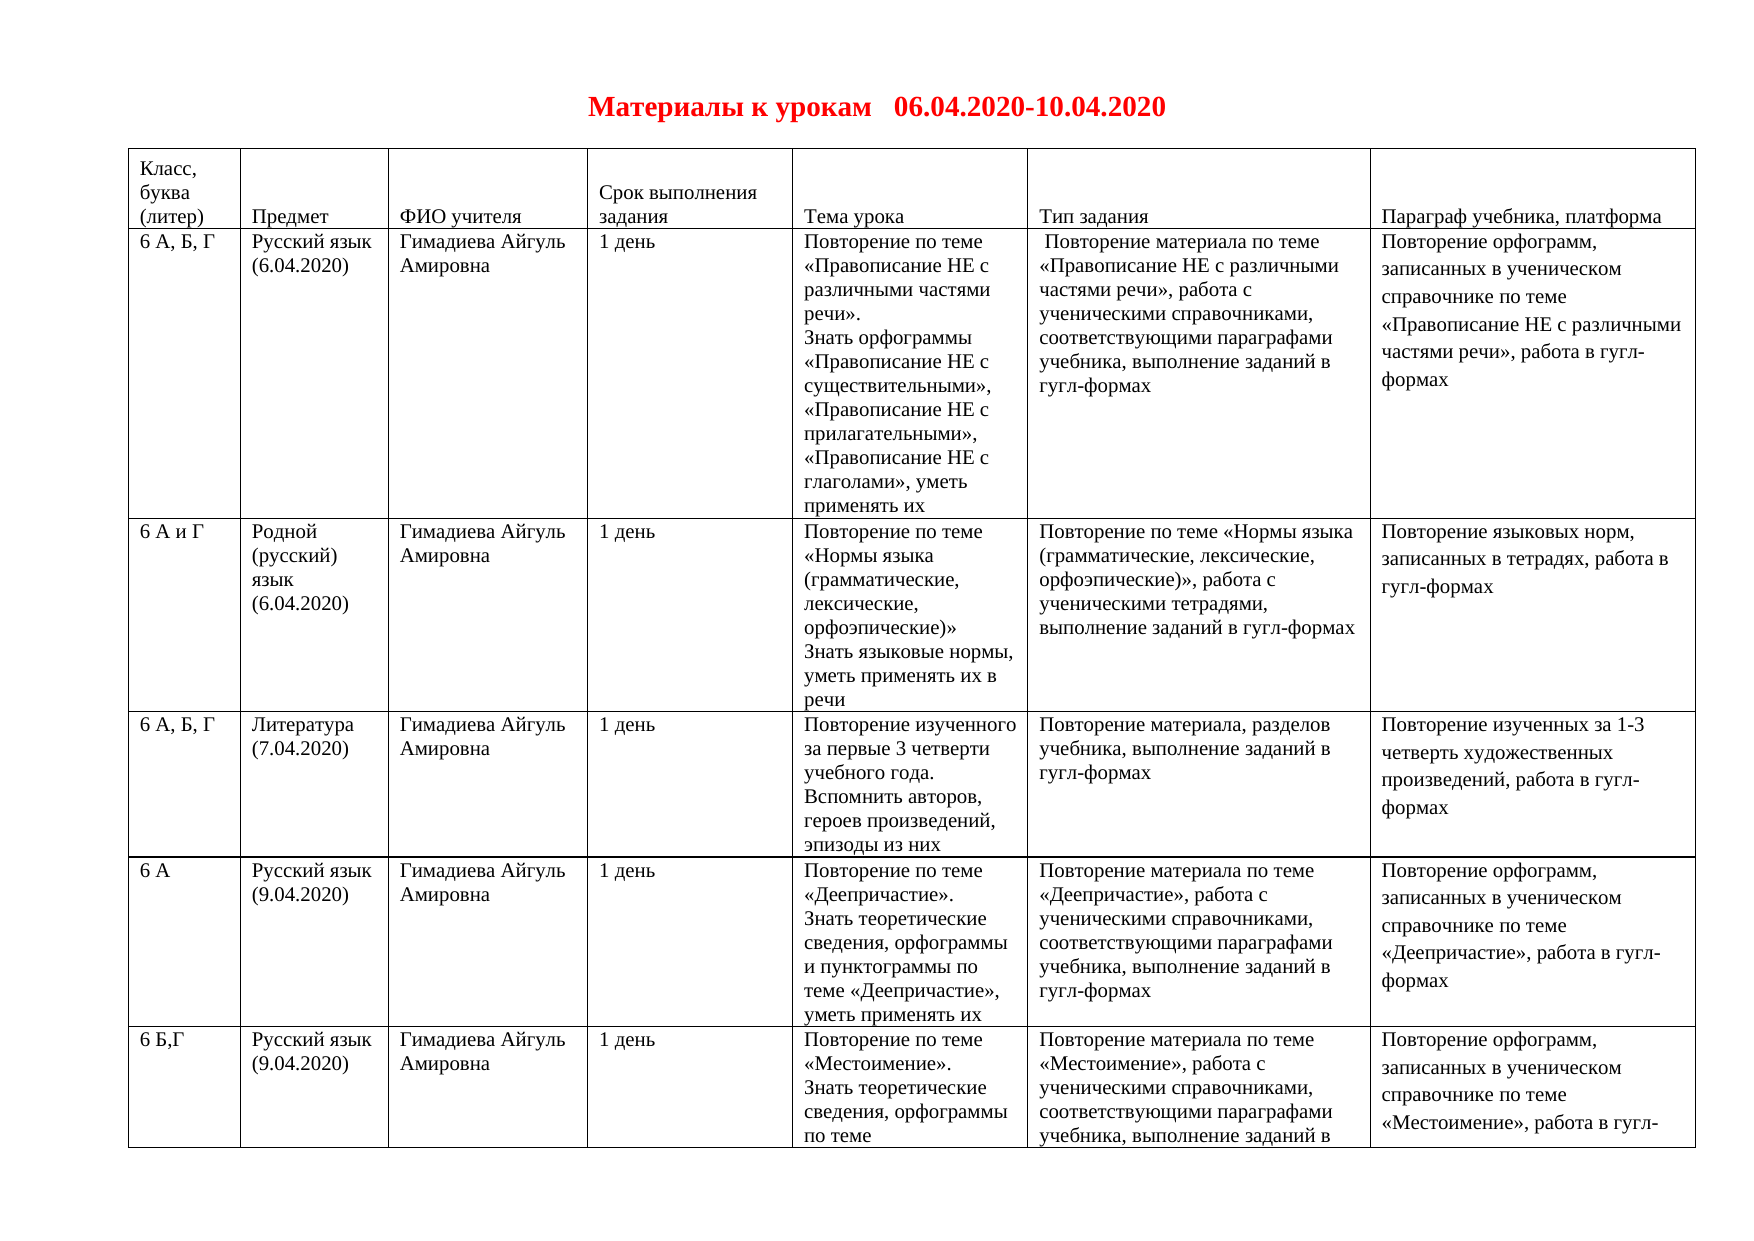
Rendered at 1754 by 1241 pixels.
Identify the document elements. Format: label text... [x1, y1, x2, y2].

table_cell Повторение по теме «Деепричастие». Знать теоретические сведения, орфограммы и пунктограммы по теме «Деепричастие», уметь применять их [793, 858, 1027, 1026]
table_cell 1 день [588, 229, 792, 517]
table_cell Повторение языковых норм, записанных в тетрадях, работа в гугл-формах [1371, 519, 1695, 711]
table_cell 1 день [588, 1027, 792, 1147]
table_cell Повторение материала по теме «Деепричастие», работа с ученическими справочниками, соответствующими параграфами учебника, выполнение заданий в гугл-формах [1028, 858, 1370, 1026]
table_cell Повторение материала, разделов учебника, выполнение заданий в гугл-формах [1028, 712, 1370, 856]
table_cell Повторение по теме «Нормы языка (грамматические, лексические, орфоэпические)» Знать языковые нормы, уметь применять их в речи [793, 519, 1027, 711]
table_header Тема урока [793, 149, 1027, 228]
table_header Тип задания [1028, 149, 1370, 228]
table_cell Повторение по теме «Правописание НЕ с различными частями речи». Знать орфограммы «Правописание НЕ с существительными», «Правописание НЕ с прилагательными», «Правописание НЕ с глаголами», уметь применять их [793, 229, 1027, 517]
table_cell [793, 1027, 1027, 1147]
table_cell 1 день [588, 858, 792, 1026]
table_cell Русский язык (6.04.2020) [241, 229, 388, 517]
table_cell Русский язык (9.04.2020) [241, 858, 388, 1026]
table_cell 6 А и Г [129, 519, 240, 711]
table_cell 6 А, Б, Г [129, 712, 240, 856]
table_cell 6 А, Б, Г [129, 229, 240, 517]
table_cell 6 А [129, 858, 240, 1026]
table_cell Гимадиева Айгуль Амировна [389, 229, 587, 517]
table_cell Повторение орфограмм, записанных в ученическом справочнике по теме «Деепричастие», работа в гугл-формах [1371, 858, 1695, 1026]
table_header Класс, буква (литер) [129, 149, 240, 228]
table_cell Родной (русский) язык (6.04.2020) [241, 519, 388, 711]
table_cell Повторение изученных за 1-3 четверть художественных произведений, работа в гугл-формах [1371, 712, 1695, 856]
table_cell Литература (7.04.2020) [241, 712, 388, 856]
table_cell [389, 1027, 587, 1147]
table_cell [1371, 1027, 1695, 1147]
table_header Параграф учебника, платформа [1371, 149, 1695, 228]
text Материалы к урокам 06.04.2020-10.04.2020 [118, 89, 1636, 122]
table_cell Гимадиева Айгуль Амировна [389, 858, 587, 1026]
table_cell Повторение орфограмм, записанных в ученическом справочнике по теме «Правописание НЕ с различными частями речи», работа в гугл-формах [1371, 229, 1695, 517]
table_cell 1 день [588, 712, 792, 856]
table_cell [1028, 1027, 1370, 1147]
table_cell Гимадиева Айгуль Амировна [389, 712, 587, 856]
table_header ФИО учителя [389, 149, 587, 228]
table_cell Гимадиева Айгуль Амировна [389, 519, 587, 711]
table_cell 6 Б,Г [129, 1027, 240, 1147]
table_cell Повторение по теме «Нормы языка (грамматические, лексические, орфоэпические)», работа с ученическими тетрадями, выполнение заданий в гугл-формах [1028, 519, 1370, 711]
table_header Срок выполнения задания [588, 149, 792, 228]
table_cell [241, 1027, 388, 1147]
table_cell Повторение материала по теме «Правописание НЕ с различными частями речи», работа с ученическими справочниками, соответствующими параграфами учебника, выполнение заданий в гугл-формах [1028, 229, 1370, 517]
table_header Предмет [241, 149, 388, 228]
table_cell Повторение изученного за первые 3 четверти учебного года. Вспомнить авторов, героев произведений, эпизоды из них [793, 712, 1027, 856]
table_cell 1 день [588, 519, 792, 711]
